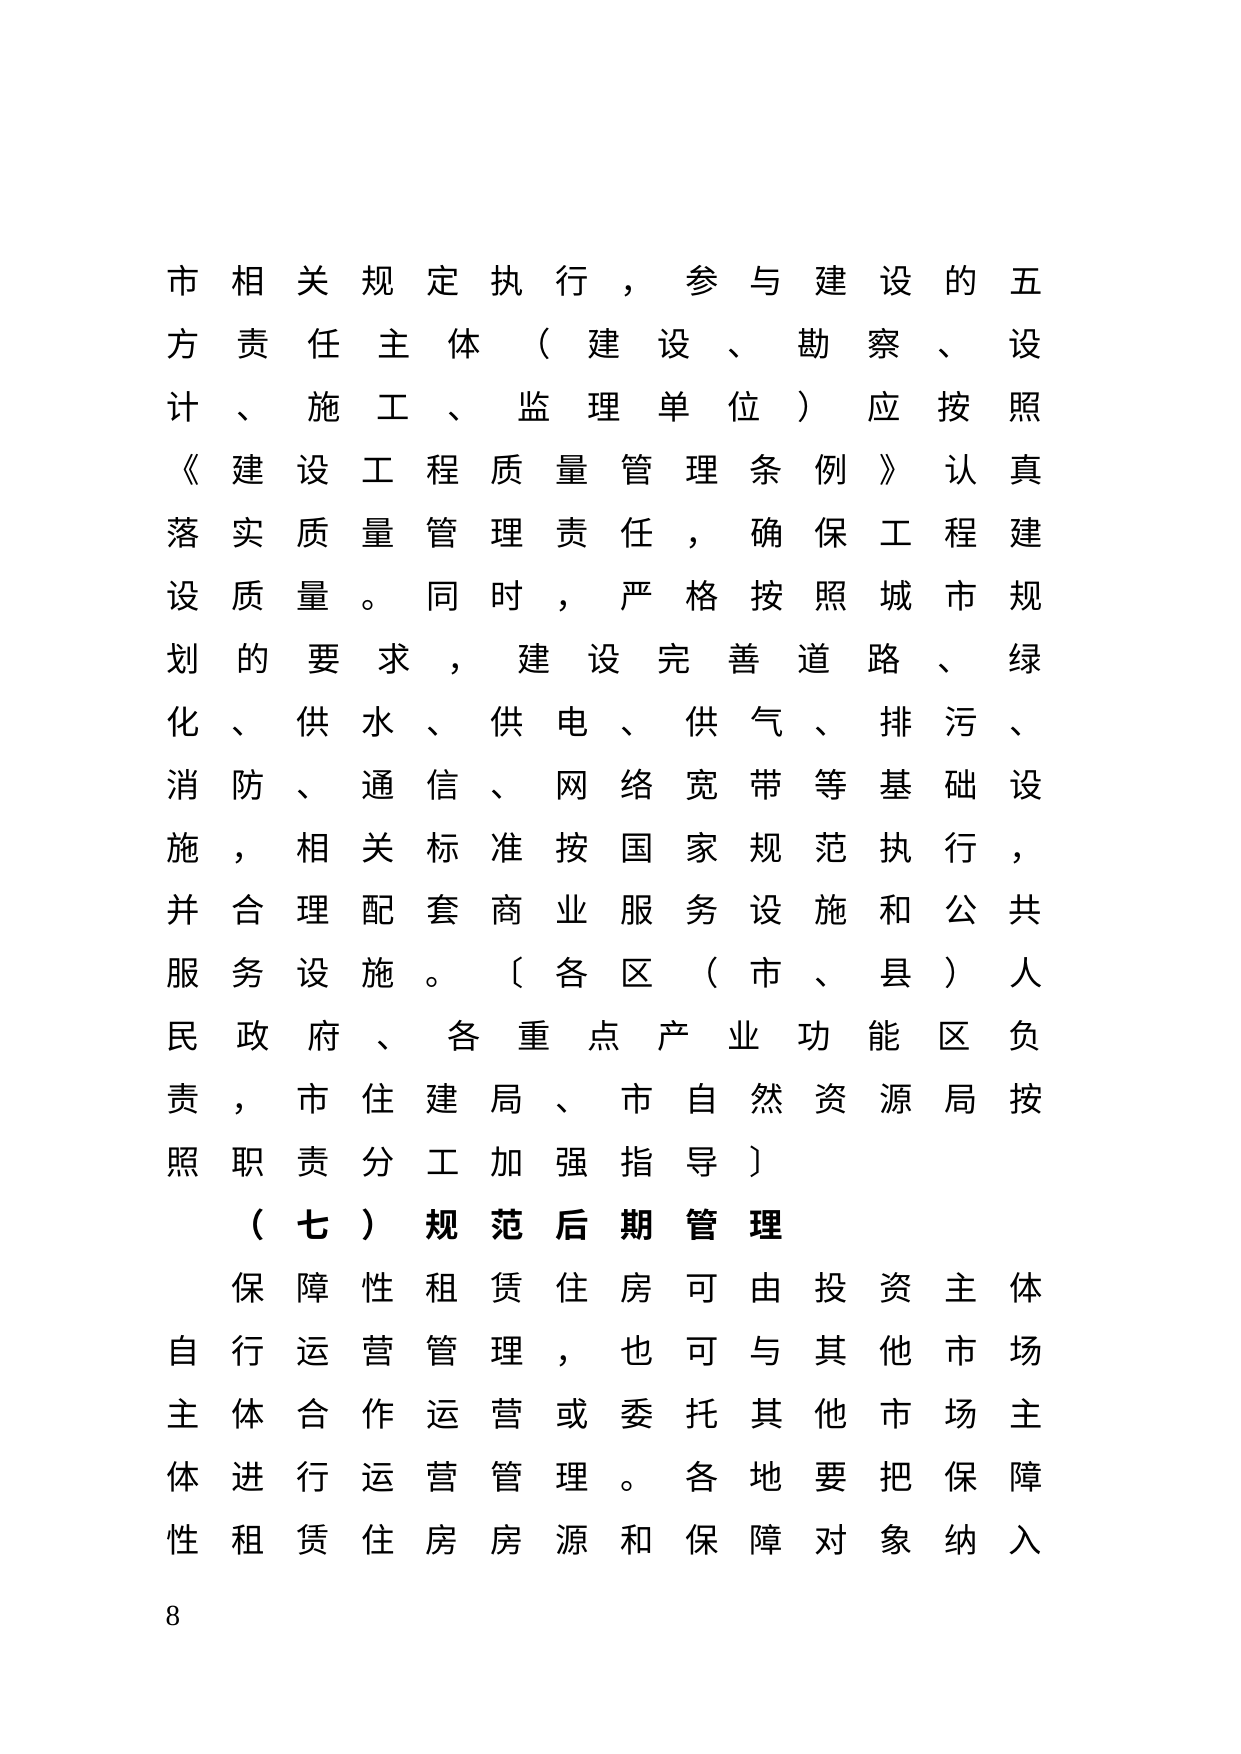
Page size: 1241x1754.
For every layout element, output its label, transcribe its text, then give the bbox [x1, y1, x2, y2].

text （七）规范后期管理 [167, 1191, 1074, 1254]
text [167, 1254, 1074, 1569]
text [167, 248, 1074, 1191]
